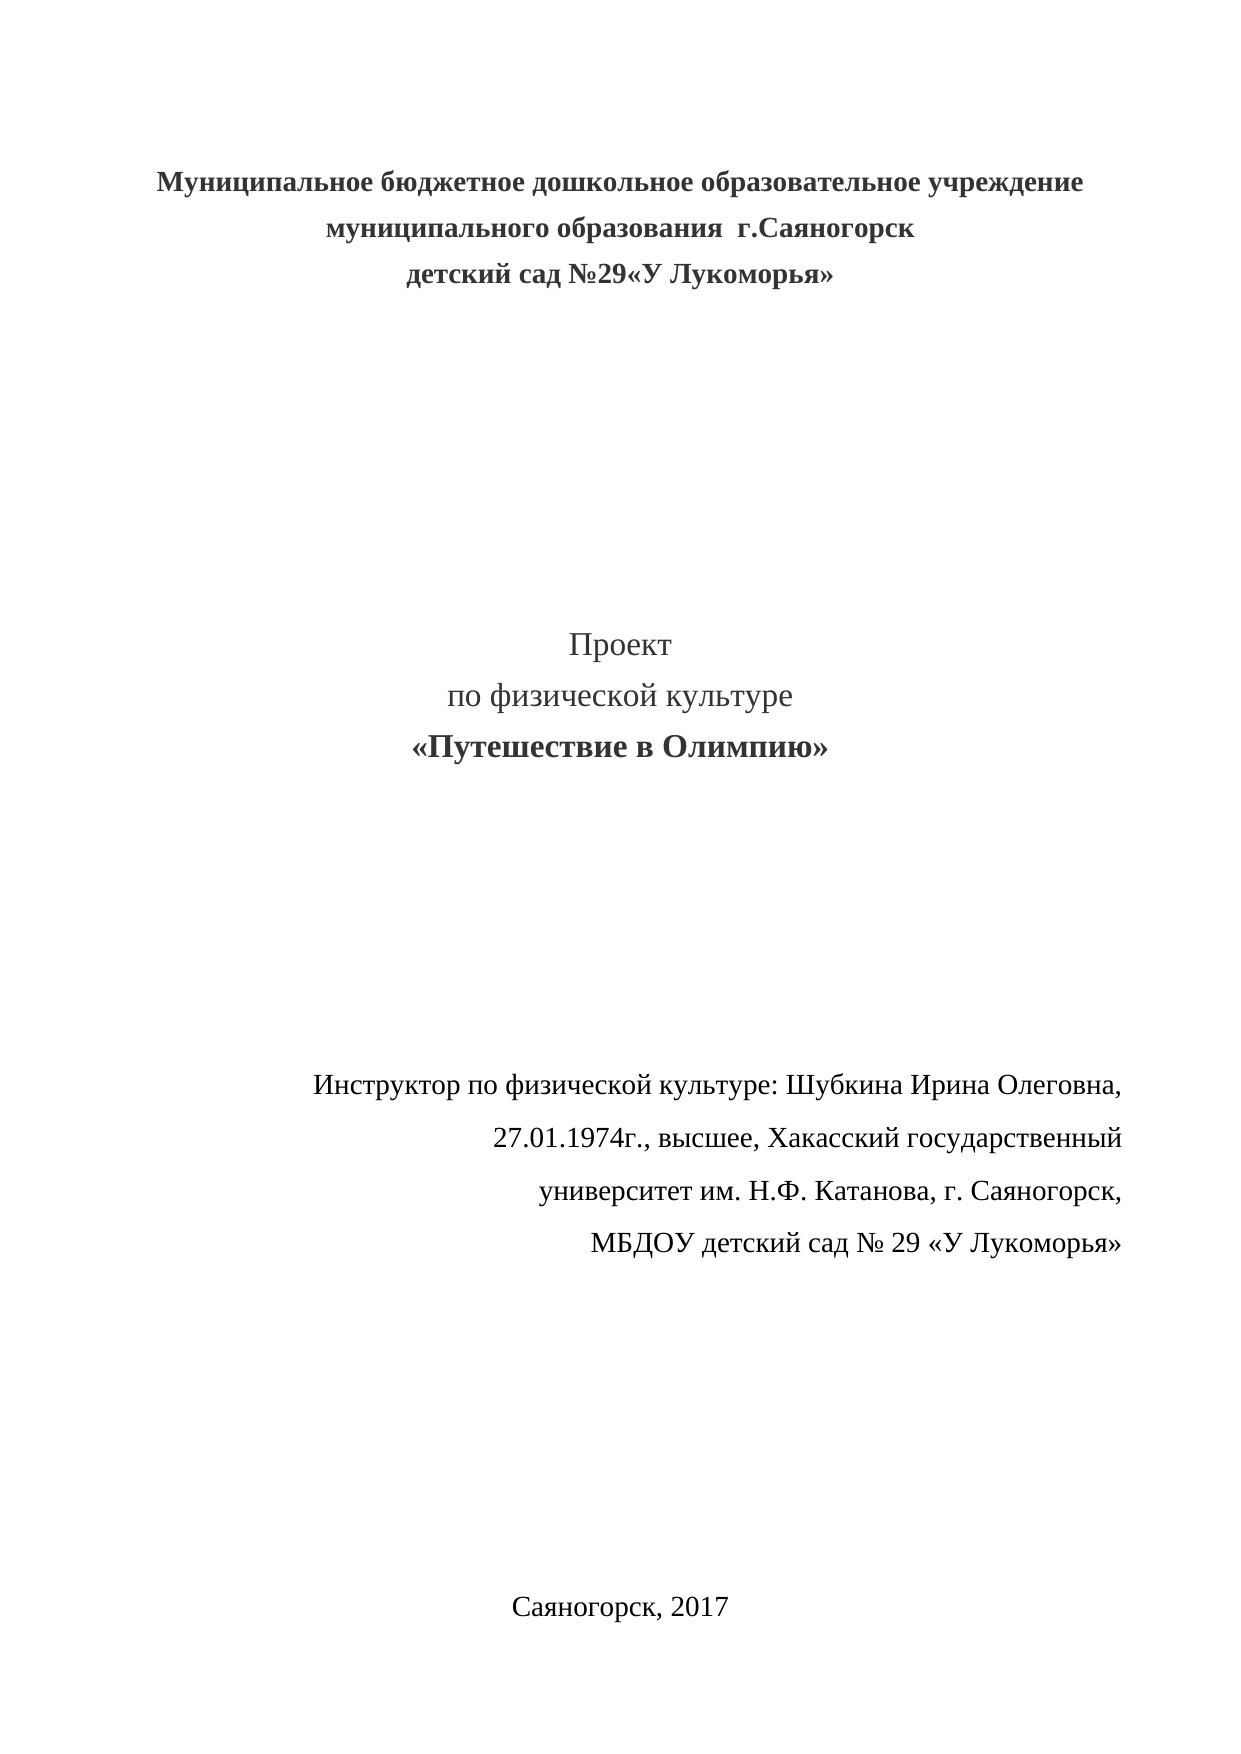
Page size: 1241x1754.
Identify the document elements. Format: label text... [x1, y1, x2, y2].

text университет им. Н.Ф. Катанова, г. Саяногорск, [118, 1173, 1122, 1206]
text 27.01.1974г., высшее, Хакасский государственный [118, 1120, 1122, 1153]
text Проект [118, 624, 1122, 663]
text Муниципальное бюджетное дошкольное образовательное учреждение [118, 164, 1122, 198]
text Инструктор по физической культуре: Шубкина Ирина Олеговна, [118, 1067, 1122, 1101]
text МБДОУ детский сад № 29 «У Лукоморья» [118, 1226, 1122, 1259]
text по физической культуре [118, 675, 1122, 714]
text детский сад №29«У Лукоморья» [118, 256, 1122, 290]
text Саяногорск, 2017 [118, 1589, 1122, 1623]
text муниципального образования г.Саяногорск [118, 210, 1122, 244]
text «Путешествие в Олимпию» [118, 726, 1122, 764]
